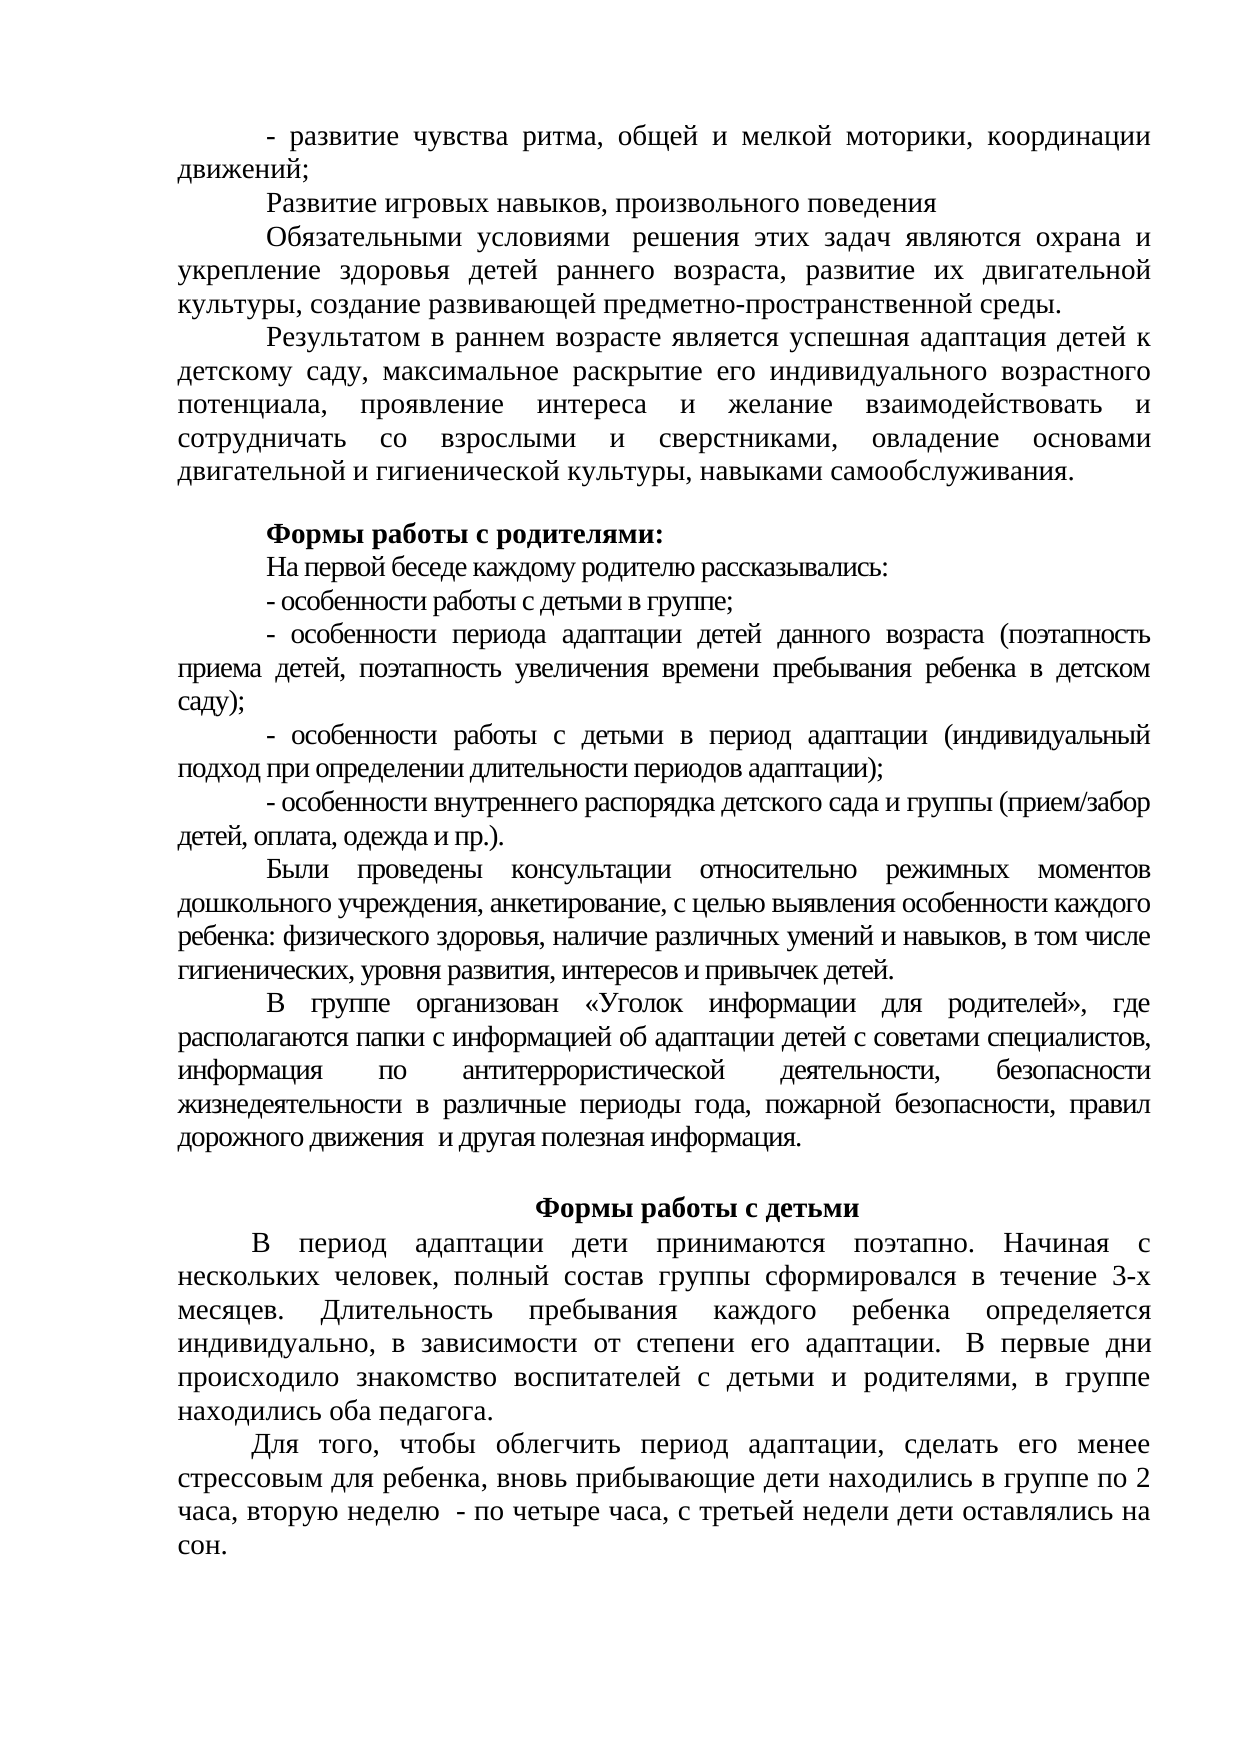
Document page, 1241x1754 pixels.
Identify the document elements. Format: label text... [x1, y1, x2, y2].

text На первой беседе каждому родителю рассказывались: [177, 549, 1152, 583]
text - особенности периода адаптации детей данного возраста (поэтапность приема детей, поэтапность увеличения времени пребывания ребенка в детском саду); [177, 616, 1152, 717]
text В период адаптации дети принимаются поэтапно. Начиная с нескольких человек, полный состав группы сформировался в течение 3-х месяцев. Длительность пребывания каждого ребенка определяется индивидуально, в зависимости от степени его адаптации. В первые дни происходило знакомство воспитателей с детьми и родителями, в группе находились оба педагога. [177, 1225, 1152, 1426]
text Были проведены консультации относительно режимных моментов дошкольного учреждения, анкетирование, с целью выявления особенности каждого ребенка: физического здоровья, наличие различных умений и навыков, в том числе гигиенических, уровня развития, интересов и привычек детей. [177, 851, 1152, 985]
text Развитие игровых навыков, произвольного поведения [177, 185, 1152, 219]
text Для того, чтобы облегчить период адаптации, сделать его менее стрессовым для ребенка, вновь прибывающие дети находились в группе по 2 часа, вторую неделю - по четыре часа, с третьей недели дети оставлялись на сон. [177, 1426, 1152, 1560]
text Результатом в раннем возрасте является успешная адаптация детей к детскому саду, максимальное раскрытие его индивидуального возрастного потенциала, проявление интереса и желание взаимодействовать и сотрудничать со взрослыми и сверстниками, овладение основами двигательной и гигиенической культуры, навыками самообслуживания. [177, 319, 1152, 487]
text Обязательными условиями решения этих задач являются охрана и укрепление здоровья детей раннего возраста, развитие их двигательной культуры, создание развивающей предметно-пространственной среды. [177, 219, 1152, 319]
text В группе организован «Уголок информации для родителей», где располагаются папки с информацией об адаптации детей с советами специалистов, информация по антитеррористической деятельности, безопасности жизнедеятельности в различные периоды года, пожарной безопасности, правил дорожного движения и другая полезная информация. [177, 985, 1152, 1153]
text - особенности работы с детьми в группе; [177, 583, 1152, 616]
text Формы работы с родителями: [177, 516, 1152, 549]
text Формы работы с детьми [177, 1187, 1152, 1225]
text - развитие чувства ритма, общей и мелкой моторики, координации движений; [177, 118, 1152, 185]
text - особенности работы с детьми в период адаптации (индивидуальный подход при определении длительности периодов адаптации); [177, 717, 1152, 784]
text - особенности внутреннего распорядка детского сада и группы (прием/забор детей, оплата, одежда и пр.). [177, 784, 1152, 851]
